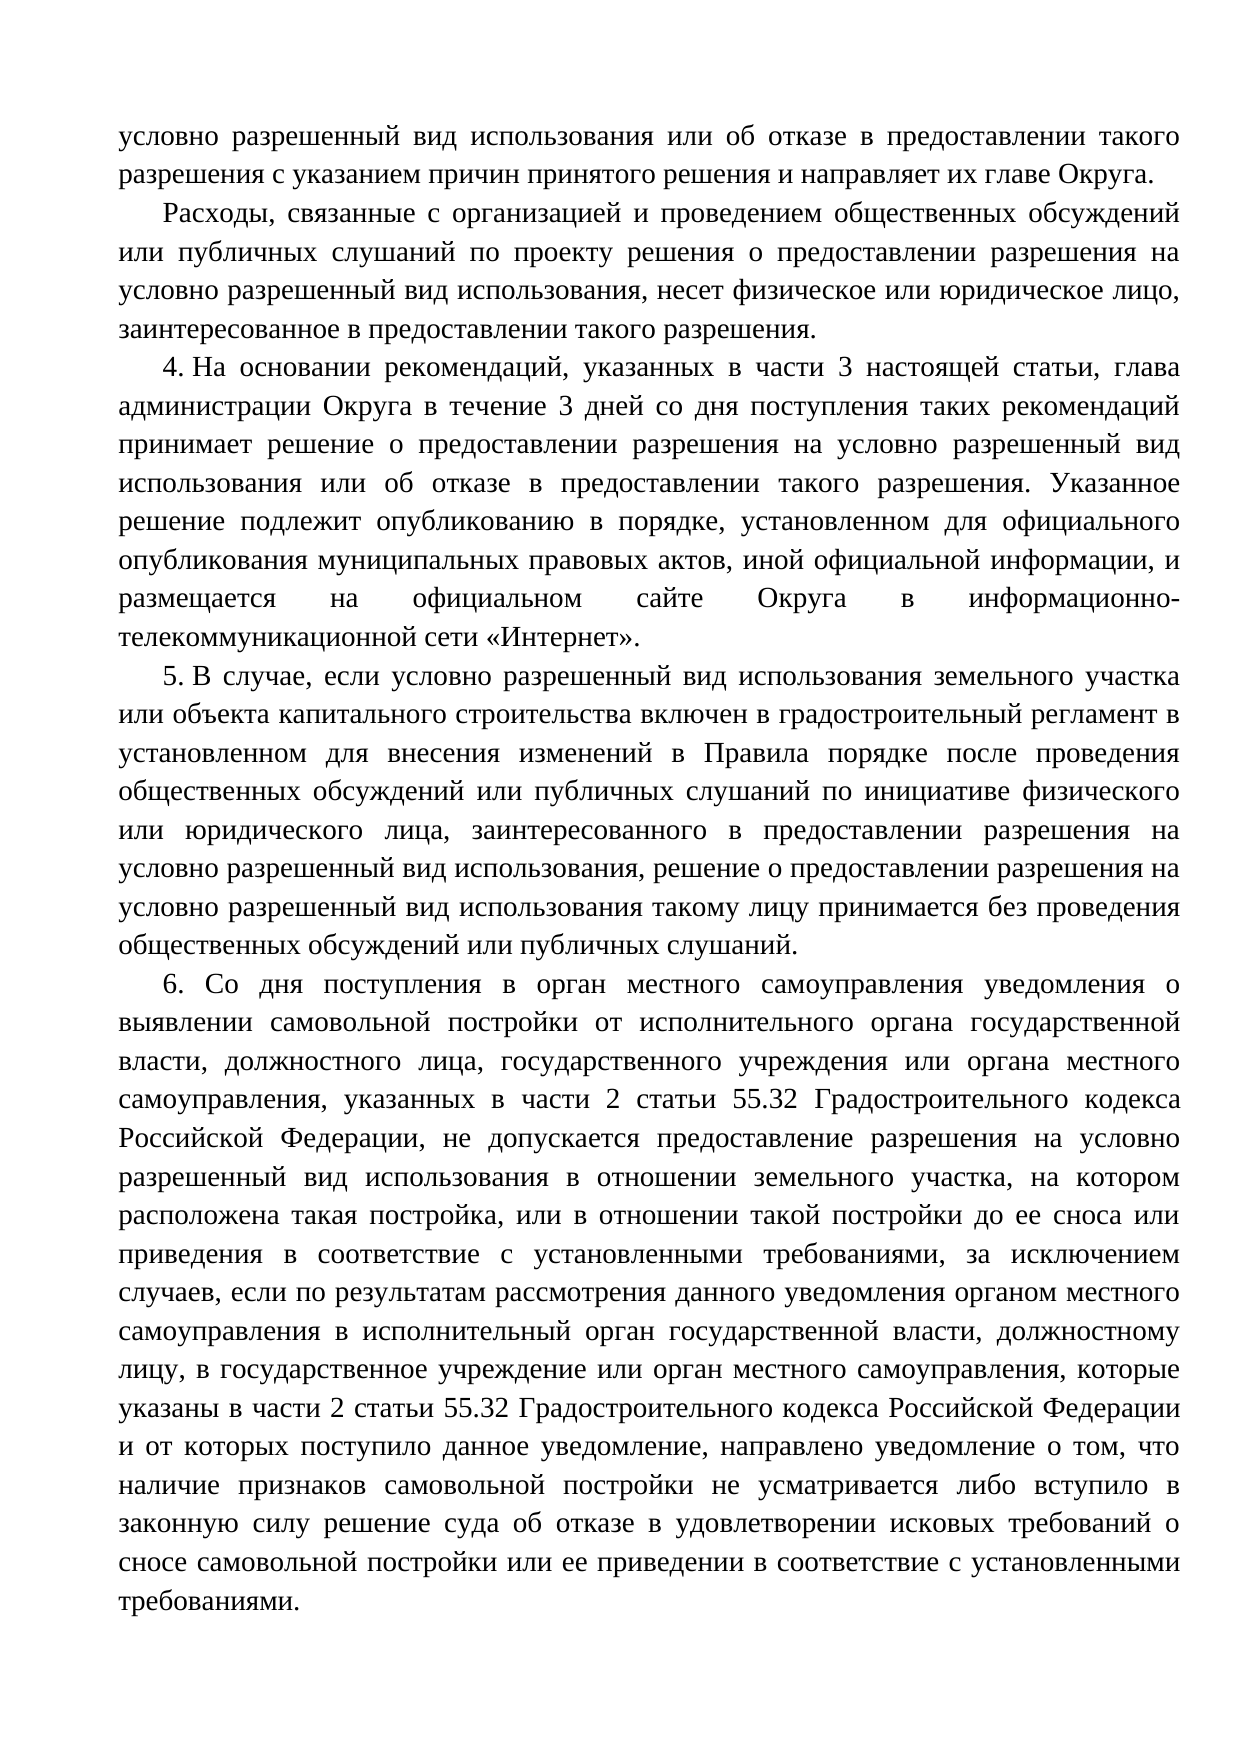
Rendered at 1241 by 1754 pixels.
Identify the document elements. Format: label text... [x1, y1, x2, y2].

text 4. На основании рекомендаций, указанных в части 3 настоящей статьи, глава администрации Округа в течение 3 дней со дня поступления таких рекомендаций принимает решение о предоставлении разрешения на условно разрешенный вид использования или об отказе в предоставлении такого разрешения. Указанное решение подлежит опубликованию в порядке, установленном для официального опубликования муниципальных правовых актов, иной официальной информации, и размещается на официальном сайте Округа в информационно-телекоммуникационной сети «Интернет». [118, 349, 1181, 653]
text Расходы, связанные с организацией и проведением общественных обсуждений или публичных слушаний по проекту решения о предоставлении разрешения на условно разрешенный вид использования, несет физическое или юридическое лицо, заинтересованное в предоставлении такого разрешения. [118, 195, 1181, 344]
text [118, 118, 1181, 190]
text 5. В случае, если условно разрешенный вид использования земельного участка или объекта капитального строительства включен в градостроительный регламент в установленном для внесения изменений в Правила порядке после проведения общественных обсуждений или публичных слушаний по инициативе физического или юридического лица, заинтересованного в предоставлении разрешения на условно разрешенный вид использования, решение о предоставлении разрешения на условно разрешенный вид использования такому лицу принимается без проведения общественных обсуждений или публичных слушаний. [118, 658, 1181, 961]
text 6. Со дня поступления в орган местного самоуправления уведомления о выявлении самовольной постройки от исполнительного органа государственной власти, должностного лица, государственного учреждения или органа местного самоуправления, указанных в части 2 статьи 55.32 Градостроительного кодекса Российской Федерации, не допускается предоставление разрешения на условно разрешенный вид использования в отношении земельного участка, на котором расположена такая постройка, или в отношении такой постройки до ее сноса или приведения в соответствие с установленными требованиями, за исключением случаев, если по результатам рассмотрения данного уведомления органом местного самоуправления в исполнительный орган государственной власти, должностному лицу, в государственное учреждение или орган местного самоуправления, которые указаны в части 2 статьи 55.32 Градостроительного кодекса Российской Федерации и от которых поступило данное уведомление, направлено уведомление о том, что наличие признаков самовольной постройки не усматривается либо вступило в законную силу решение суда об отказе в удовлетворении исковых требований о сносе самовольной постройки или ее приведении в соответствие с установленными требованиями. [118, 966, 1181, 1616]
